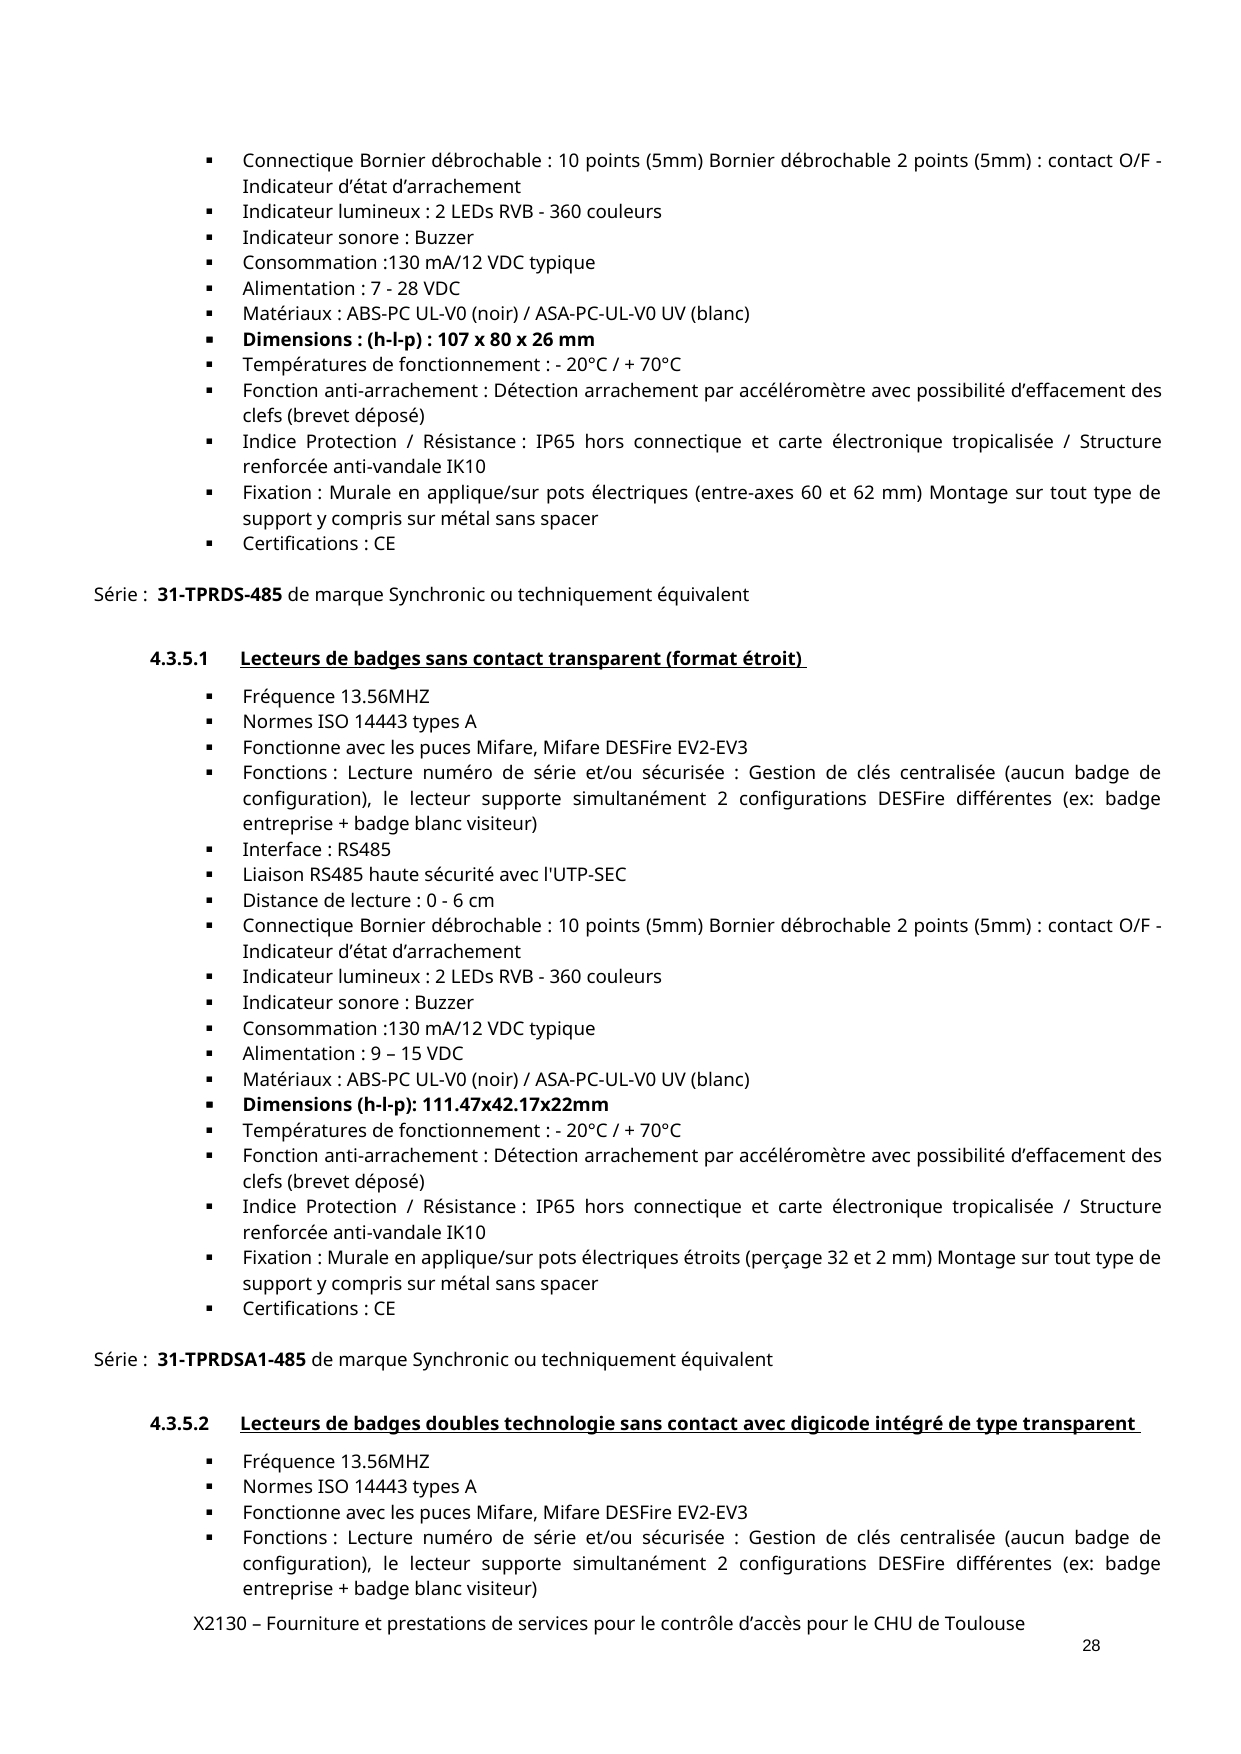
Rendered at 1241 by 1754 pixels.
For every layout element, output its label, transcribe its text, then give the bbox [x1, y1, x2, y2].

list Certifications : CE [205, 1296, 1162, 1321]
list Normes ISO 14443 types A [205, 708, 1162, 734]
list Fonctionne avec les puces Mifare, Mifare DESFire EV2-EV3 [205, 734, 1162, 759]
list Connectique Bornier débrochable : 10 points (5mm) Bornier débrochable 2 points (5mm) : contact O/F -Indicateur d’état d’arrachement [205, 148, 1162, 199]
list Alimentation : 9 – 15 VDC [205, 1040, 1162, 1066]
list Indicateur lumineux : 2 LEDs RVB - 360 couleurs [205, 964, 1162, 989]
list Indicateur sonore : Buzzer [205, 989, 1162, 1015]
list Alimentation : 7 - 28 VDC [205, 275, 1162, 301]
text Série : 31-TPRDS-485 de marque Synchronic ou techniquement équivalent [94, 581, 1162, 607]
list Indicateur sonore : Buzzer [205, 224, 1162, 250]
list Fixation : Murale en applique/sur pots électriques (entre-axes 60 et 62 mm) Montage sur tout type de support y compris sur métal sans spacer [205, 479, 1162, 530]
list Liaison RS485 haute sécurité avec l'UTP-SEC [205, 862, 1162, 887]
subtitle Lecteurs de badges doubles technologie sans contact avec digicode intégré de type transparent [150, 1410, 1162, 1436]
list Fréquence 13.56MHZ [205, 683, 1162, 708]
list Connectique Bornier débrochable : 10 points (5mm) Bornier débrochable 2 points (5mm) : contact O/F -Indicateur d’état d’arrachement [205, 913, 1162, 964]
list Fonctions : Lecture numéro de série et/ou sécurisée : Gestion de clés centralisée (aucun badge de configuration), le lecteur supporte simultanément 2 configurations DESFire différentes (ex: badge entreprise + badge blanc visiteur) [205, 759, 1162, 836]
list Températures de fonctionnement : - 20°C / + 70°C [205, 1117, 1162, 1142]
list Températures de fonctionnement : - 20°C / + 70°C [205, 352, 1162, 377]
text Série : 31-TPRDSA1-485 de marque Synchronic ou techniquement équivalent [94, 1347, 1162, 1372]
list Consommation :130 mA/12 VDC typique [205, 250, 1162, 275]
list Fonction anti-arrachement : Détection arrachement par accéléromètre avec possibilité d’effacement des clefs (brevet déposé) [205, 1142, 1162, 1193]
list Dimensions : (h-l-p) : 107 x 80 x 26 mm [205, 326, 1162, 352]
list Distance de lecture : 0 - 6 cm [205, 887, 1162, 913]
list Certifications : CE [205, 530, 1162, 556]
list Indicateur lumineux : 2 LEDs RVB - 360 couleurs [205, 199, 1162, 224]
list Consommation :130 mA/12 VDC typique [205, 1015, 1162, 1040]
list Fréquence 13.56MHZ [205, 1448, 1162, 1474]
list Fonction anti-arrachement : Détection arrachement par accéléromètre avec possibilité d’effacement des clefs (brevet déposé) [205, 377, 1162, 428]
list Matériaux : ABS-PC UL-V0 (noir) / ASA-PC-UL-V0 UV (blanc) [205, 1066, 1162, 1091]
list Fonctions : Lecture numéro de série et/ou sécurisée : Gestion de clés centralisée (aucun badge de configuration), le lecteur supporte simultanément 2 configurations DESFire différentes (ex: badge entreprise + badge blanc visiteur) [205, 1525, 1162, 1601]
list Interface : RS485 [205, 836, 1162, 862]
list Indice Protection / Résistance : IP65 hors connectique et carte électronique tropicalisée / Structure renforcée anti-vandale IK10 [205, 1193, 1162, 1244]
list Matériaux : ABS-PC UL-V0 (noir) / ASA-PC-UL-V0 UV (blanc) [205, 301, 1162, 326]
list Fonctionne avec les puces Mifare, Mifare DESFire EV2-EV3 [205, 1499, 1162, 1525]
subtitle Lecteurs de badges sans contact transparent (format étroit) [150, 645, 1162, 671]
list Normes ISO 14443 types A [205, 1474, 1162, 1499]
list Dimensions (h-l-p): 111.47x42.17x22mm [205, 1091, 1162, 1117]
list Indice Protection / Résistance : IP65 hors connectique et carte électronique tropicalisée / Structure renforcée anti-vandale IK10 [205, 428, 1162, 479]
list Fixation : Murale en applique/sur pots électriques étroits (perçage 32 et 2 mm) Montage sur tout type de support y compris sur métal sans spacer [205, 1244, 1162, 1296]
